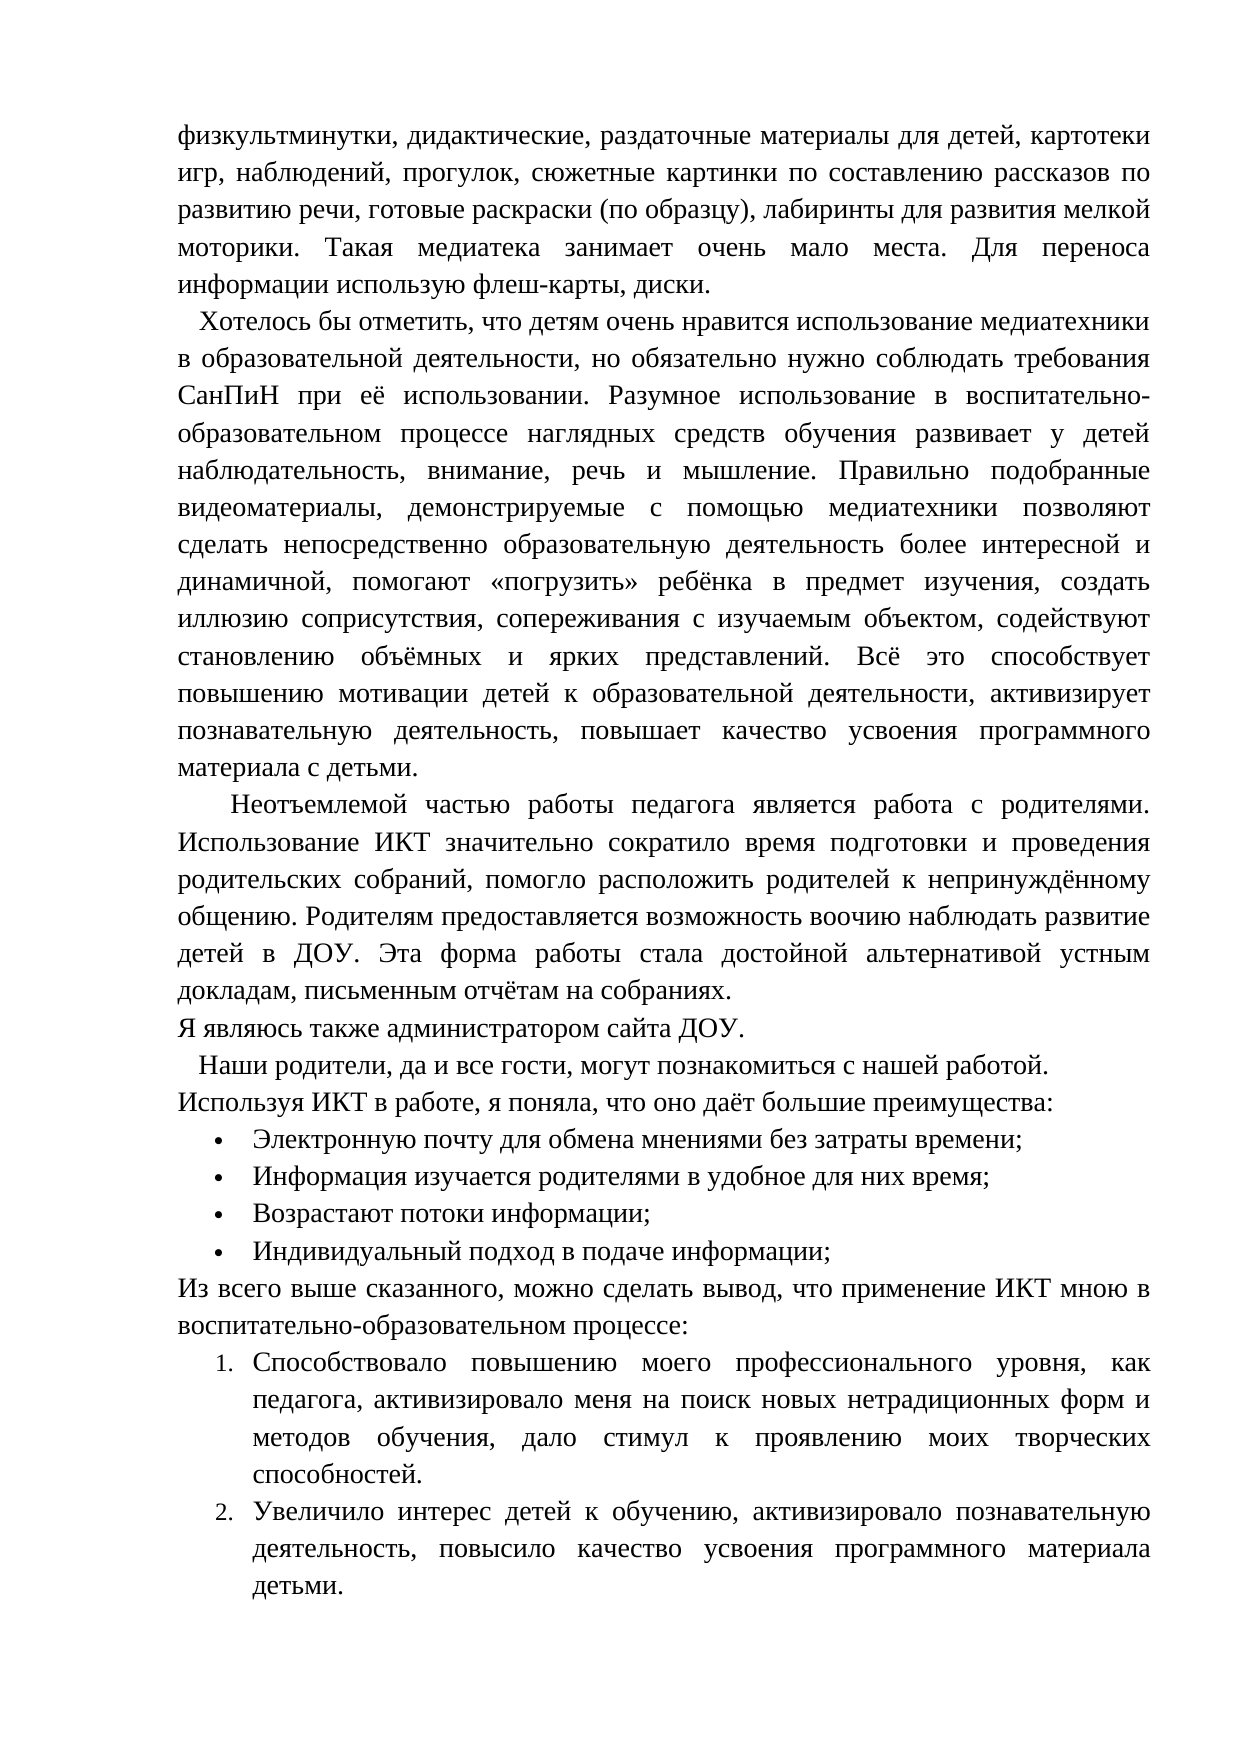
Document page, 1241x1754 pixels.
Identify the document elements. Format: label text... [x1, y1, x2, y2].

list Увеличило интерес детей к обучению, активизировало познавательную деятельность, повысило качество усвоения программного материала детьми. [215, 1494, 1152, 1601]
list Индивидуальный подход в подаче информации; [215, 1234, 1152, 1266]
text Наши родители, да и все гости, могут познакомиться с нашей работой. [177, 1048, 1152, 1080]
list Способствовало повышению моего профессионального уровня, как педагога, активизировало меня на поиск новых нетрадиционных форм и методов обучения, дало стимул к проявлению моих творческих способностей. [215, 1345, 1152, 1489]
list Информация изучается родителями в удобное для них время; [215, 1159, 1152, 1192]
text Используя ИКТ в работе, я поняла, что оно даёт большие преимущества: [177, 1085, 1152, 1117]
text Я являюсь также администратором сайта ДОУ. [177, 1011, 1152, 1043]
text Из всего выше сказанного, можно сделать вывод, что применение ИКТ мною в воспитательно-образовательном процессе: [177, 1271, 1152, 1341]
text Неотъемлемой частью работы педагога является работа с родителями. Использование ИКТ значительно сократило время подготовки и проведения родительских собраний, помогло расположить родителей к непринуждённому общению. Родителям предоставляется возможность воочию наблюдать развитие детей в ДОУ. Эта форма работы стала достойной альтернативой устным докладам, письменным отчётам на собраниях. [177, 787, 1152, 1006]
text Хотелось бы отметить, что детям очень нравится использование медиатехники в образовательной деятельности, но обязательно нужно соблюдать требования СанПиН при её использовании. Разумное использование в воспитательно-образовательном процессе наглядных средств обучения развивает у детей наблюдательность, внимание, речь и мышление. Правильно подобранные видеоматериалы, демонстрируемые с помощью медиатехники позволяют сделать непосредственно образовательную деятельность более интересной и динамичной, помогают «погрузить» ребёнка в предмет изучения, создать иллюзию соприсутствия, сопереживания с изучаемым объектом, содействуют становлению объёмных и ярких представлений. Всё это способствует повышению мотивации детей к образовательной деятельности, активизирует познавательную деятельность, повышает качество усвоения программного материала с детьми. [177, 304, 1152, 783]
list Возрастают потоки информации; [215, 1197, 1152, 1229]
list Электронную почту для обмена мнениями без затраты времени; [215, 1122, 1152, 1154]
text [177, 118, 1152, 299]
